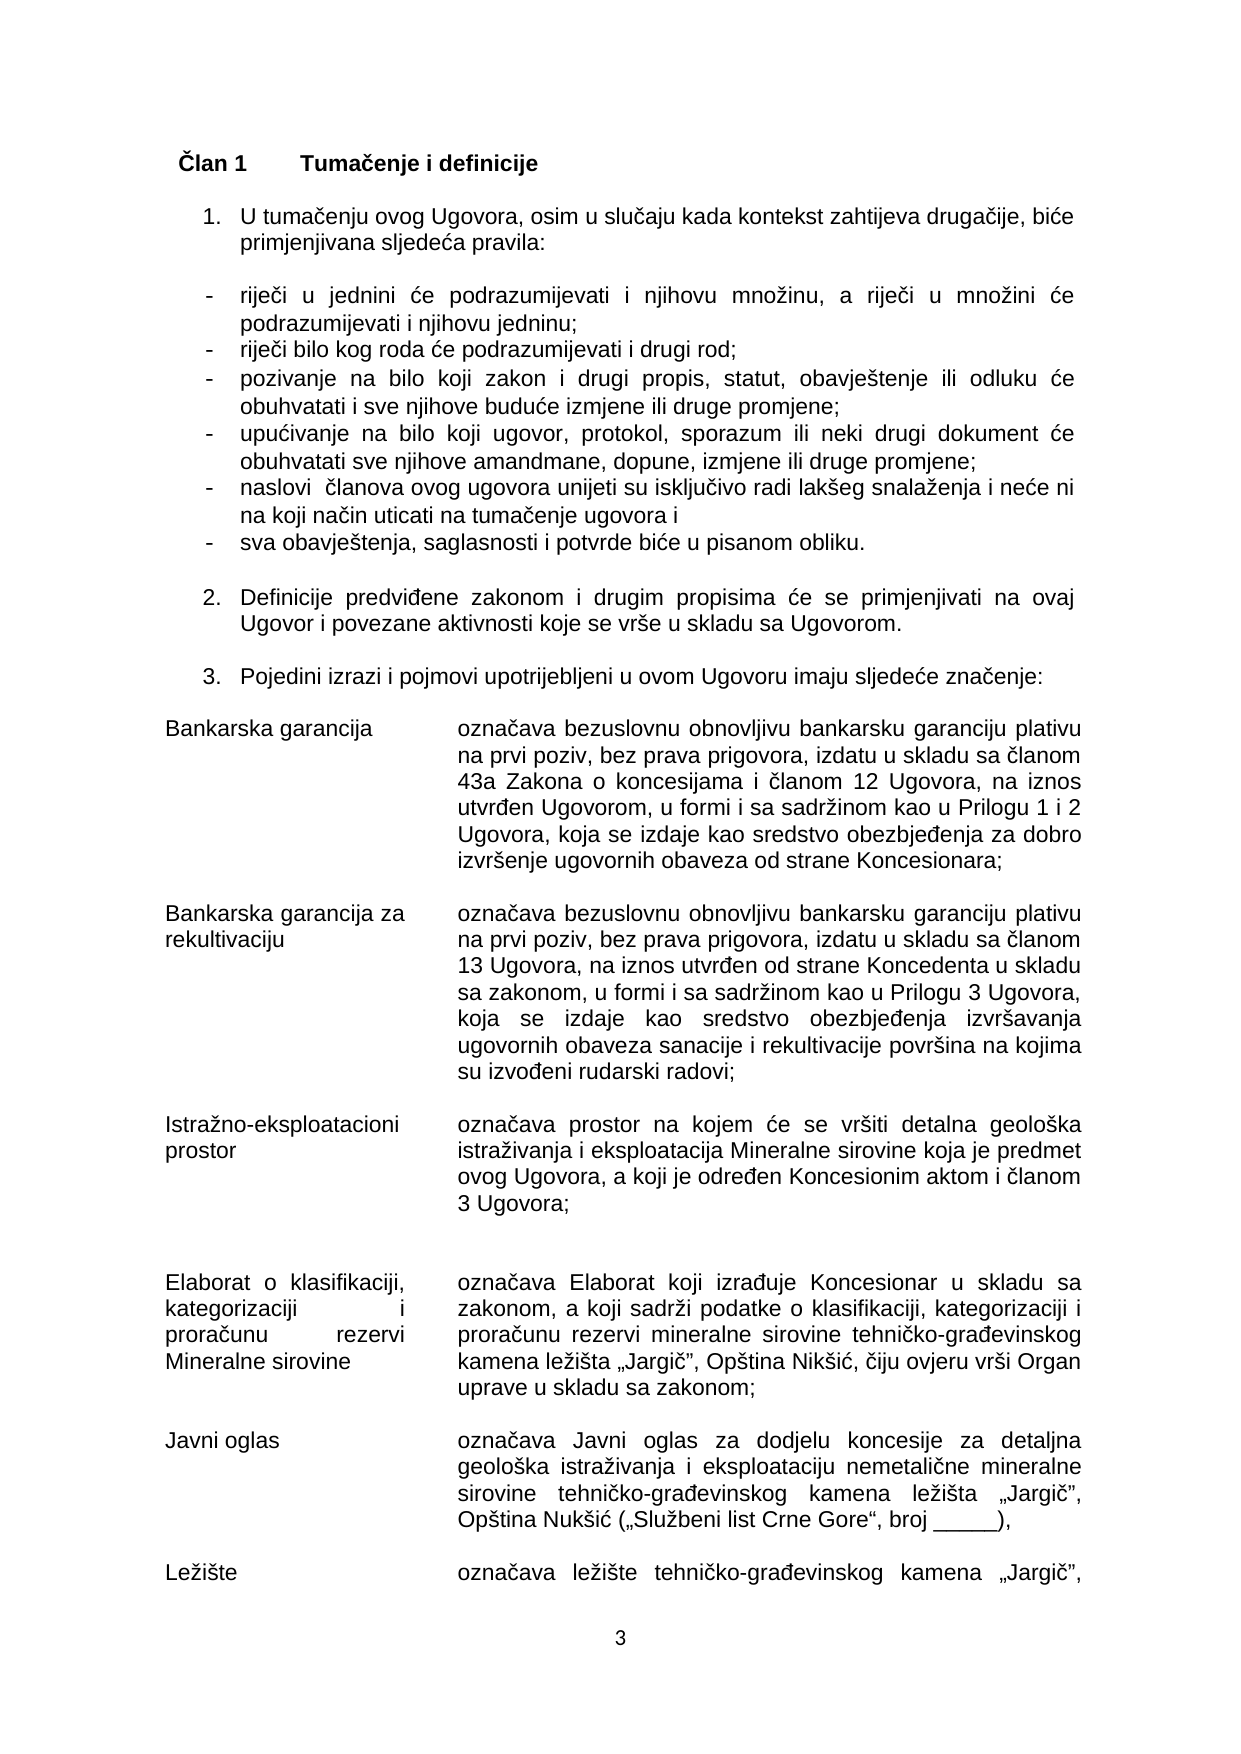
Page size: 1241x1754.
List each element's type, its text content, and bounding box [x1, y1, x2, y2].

table_cell Istražno-eksploatacioni prostor [139, 1111, 431, 1269]
table_cell označava Elaborat koji izrađuje Koncesionar u skladu sa zakonom, a koji sadrži podatke o klasifikaciji, kategorizaciji i proračunu rezervi mineralne sirovine tehničko-građevinskog kamena ležišta „Jargič”, Opština Nikšić, čiju ovjeru vrši Organ uprave u skladu sa zakonom; označava Javni oglas za dodjelu koncesije za detaljna geološka istraživanja i eksploataciju nemetalične mineralne sirovine tehničko-građevinskog kamena ležišta „Jargič”, Opština Nukšić („Službeni list Crne Gore“, broj _____), [431, 1269, 1108, 1532]
list Pojedini izrazi i pojmovi upotrijebljeni u ovom Ugovoru imaju sljedeće značenje: [202, 663, 1075, 689]
table_cell označava bezuslovnu obnovljivu bankarsku garanciju plativu na prvi poziv, bez prava prigovora, izdatu u skladu sa članom 13 Ugovora, na iznos utvrđen od strane Koncedenta u skladu sa zakonom, u formi i sa sadržinom kao u Prilogu 3 Ugovora, koja se izdaje kao sredstvo obezbjeđenja izvršavanja ugovornih obaveza sanacije i rekultivacije površina na kojima su izvođeni rudarski radovi; [431, 900, 1108, 1111]
list U tumačenju ovog Ugovora, osim u slučaju kada kontekst zahtijeva drugačije, biće primjenjivana sljedeća pravila: [202, 203, 1075, 255]
table_cell označava prostor na kojem će se vršiti detalna geološka istraživanja i eksploatacija Mineralne sirovine koja je predmet ovog Ugovora, a koji je određen Koncesionim aktom i članom 3 Ugovora; [431, 1111, 1108, 1269]
table_cell Elaborat o klasifikaciji, kategorizaciji i proračunu rezervi Mineralne sirovine Javni oglas [139, 1269, 431, 1532]
table_header Bankarska garancija [139, 715, 431, 900]
list riječi bilo kog roda će podrazumijevati i drugi rod; [202, 336, 1075, 365]
list pozivanje na bilo koji zakon i drugi propis, statut, obavještenje ili odluku će obuhvatati i sve njihove buduće izmjene ili druge promjene; [202, 365, 1075, 419]
list riječi u jednini će podrazumijevati i njihovu množinu, a riječi u množini će podrazumijevati i njihovu jedninu; [202, 282, 1075, 336]
list upućivanje na bilo koji ugovor, protokol, sporazum ili neki drugi dokument će obuhvatati sve njihove amandmane, dopune, izmjene ili druge promjene; [202, 419, 1075, 474]
table_cell Bankarska garancija za rekultivaciju [139, 900, 431, 1111]
list Definicije predviđene zakonom i drugim propisima će se primjenjivati na ovaj Ugovor i povezane aktivnosti koje se vrše u skladu sa Ugovorom. [202, 583, 1075, 636]
table_cell Ležište [139, 1532, 431, 1585]
table_header označava bezuslovnu obnovljivu bankarsku garanciju plativu na prvi poziv, bez prava prigovora, izdatu u skladu sa članom 43a Zakona o koncesijama i članom 12 Ugovora, na iznos utvrđen Ugovorom, u formi i sa sadržinom kao u Prilogu 1 i 2 Ugovora, koja se izdaje kao sredstvo obezbjeđenja za dobro izvršenje ugovornih obaveza od strane Koncesionara; [431, 715, 1108, 900]
list Tumačenje i definicije [178, 150, 1075, 176]
list naslovi članova ovog ugovora unijeti su isključivo radi lakšeg snalaženja i neće ni na koji način uticati na tumačenje ugovora i [202, 474, 1075, 529]
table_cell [431, 1532, 1108, 1585]
list sva obavještenja, saglasnosti i potvrde biće u pisanom obliku. [202, 529, 1075, 557]
